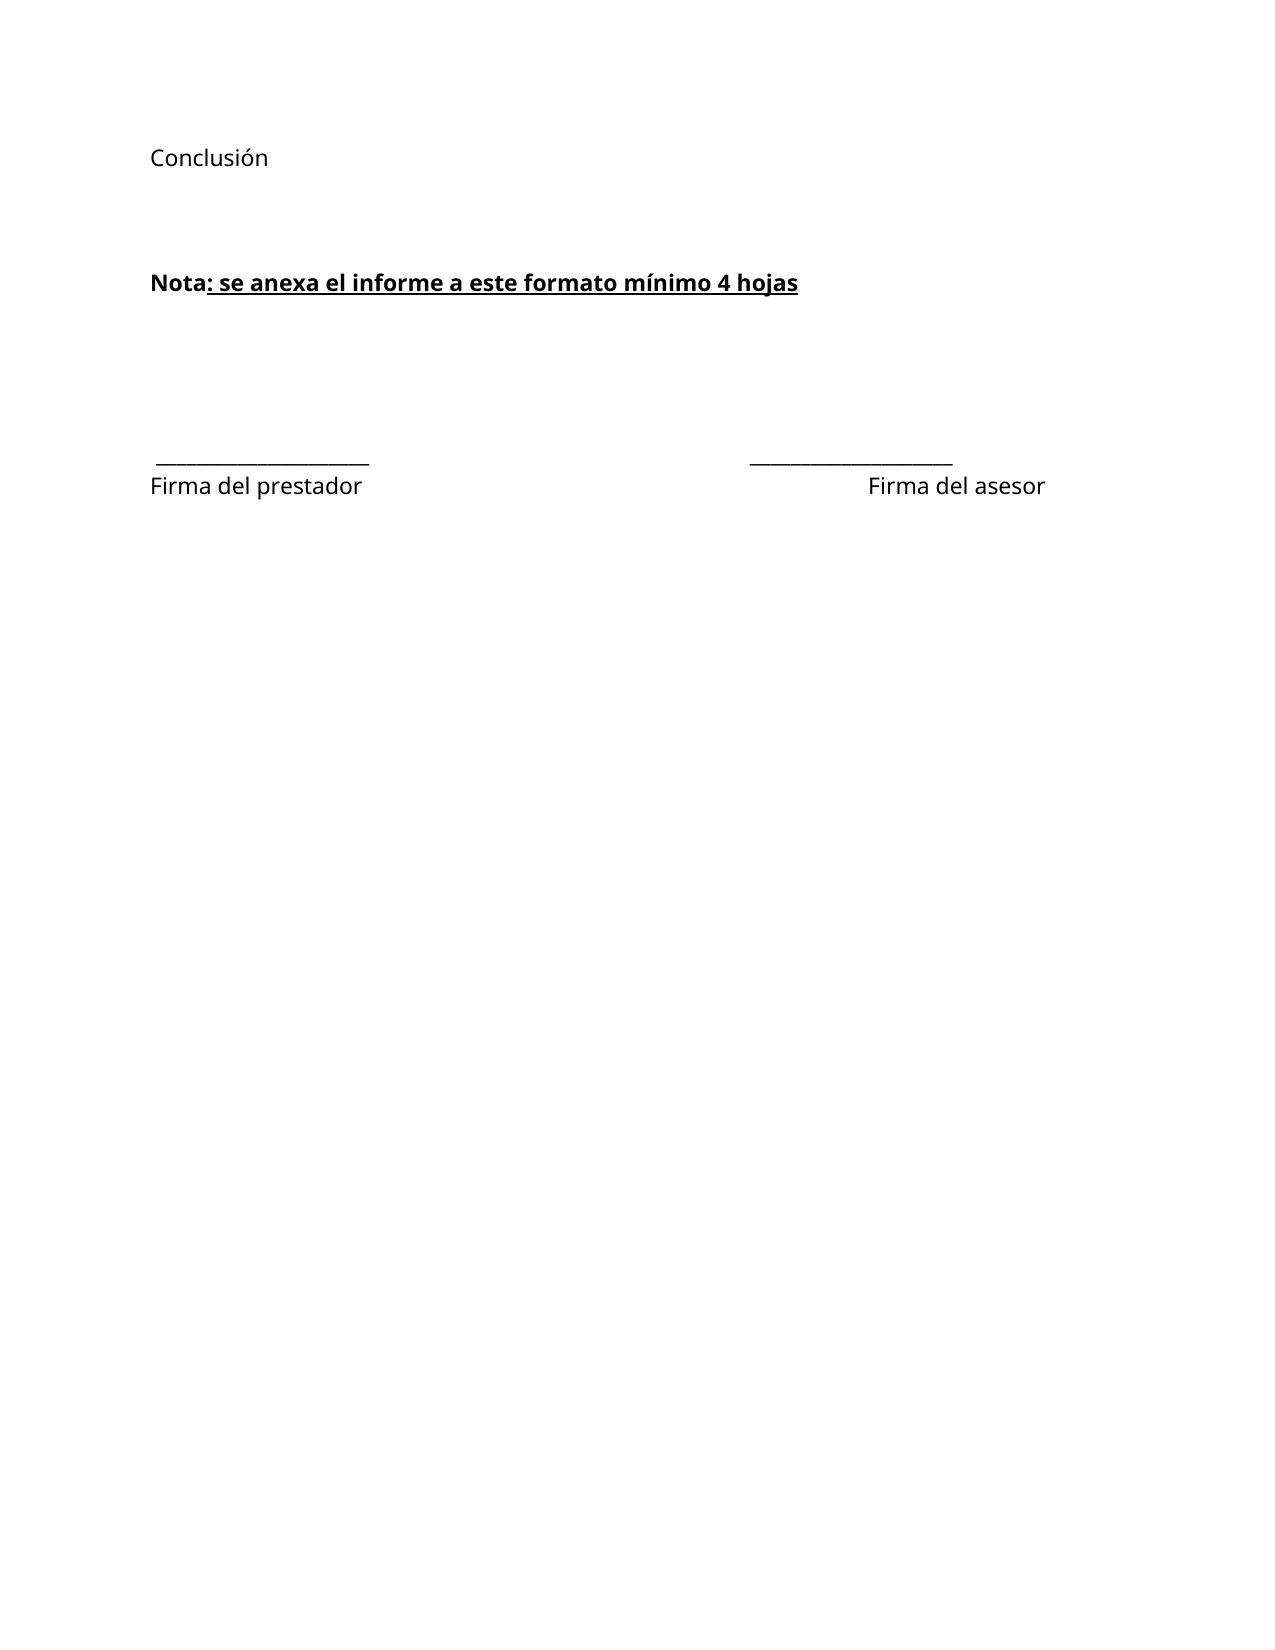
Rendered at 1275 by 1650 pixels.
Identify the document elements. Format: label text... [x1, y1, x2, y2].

text Conclusión [150, 141, 1144, 173]
text _____________________ ____________________ [150, 438, 1144, 469]
text Nota: se anexa el informe a este formato mínimo 4 hojas [150, 266, 1144, 298]
text Firma del prestador Firma del asesor [150, 469, 1144, 501]
